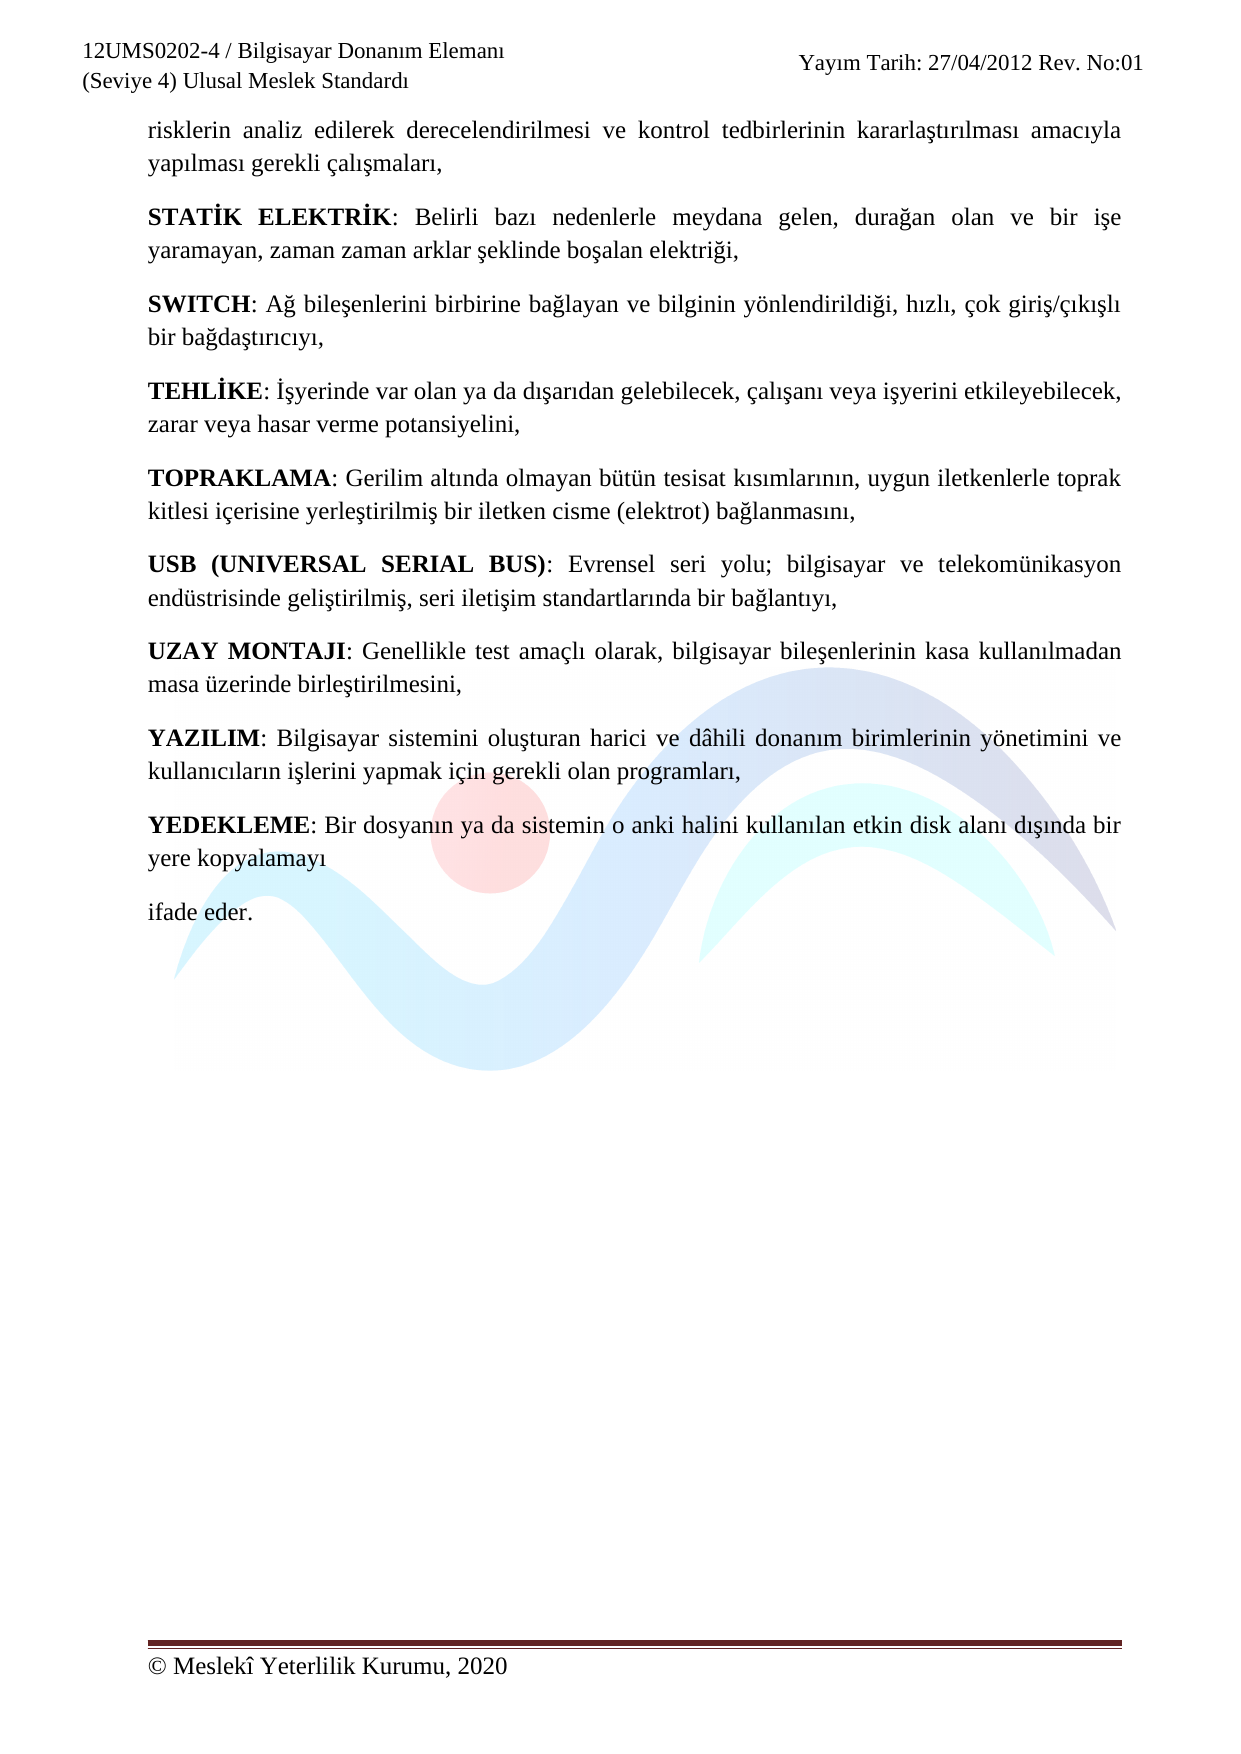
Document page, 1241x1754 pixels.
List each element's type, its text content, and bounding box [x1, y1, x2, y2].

text TOPRAKLAMA: Gerilim altında olmayan bütün tesisat kısımlarının, uygun iletkenlerle toprak kitlesi içerisine yerleştirilmiş bir iletken cisme (elektrot) bağlanmasını, [148, 463, 1122, 524]
text ifade eder. [148, 897, 1122, 926]
text USB (UNIVERSAL SERIAL BUS): Evrensel seri yolu; bilgisayar ve telekomünikasyon endüstrisinde geliştirilmiş, seri iletişim standartlarında bir bağlantıyı, [148, 549, 1122, 611]
text YEDEKLEME: Bir dosyanın ya da sistemin o anki halini kullanılan etkin disk alanı dışında bir yere kopyalamayı [148, 810, 1122, 872]
text STATİK ELEKTRİK: Belirli bazı nedenlerle meydana gelen, durağan olan ve bir işe yaramayan, zaman zaman arklar şeklinde boşalan elektriği, [148, 202, 1122, 264]
text SWITCH: Ağ bileşenlerini birbirine bağlayan ve bilginin yönlendirildiği, hızlı, çok giriş/çıkışlı bir bağdaştırıcıyı, [148, 289, 1122, 351]
text TEHLİKE: İşyerinde var olan ya da dışarıdan gelebilecek, çalışanı veya işyerini etkileyebilecek, zarar veya hasar verme potansiyelini, [148, 376, 1122, 438]
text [148, 115, 1122, 177]
text UZAY MONTAJI: Genellikle test amaçlı olarak, bilgisayar bileşenlerinin kasa kullanılmadan masa üzerinde birleştirilmesini, [148, 636, 1122, 698]
text YAZILIM: Bilgisayar sistemini oluşturan harici ve dâhili donanım birimlerinin yönetimini ve kullanıcıların işlerini yapmak için gerekli olan programları, [148, 723, 1122, 785]
